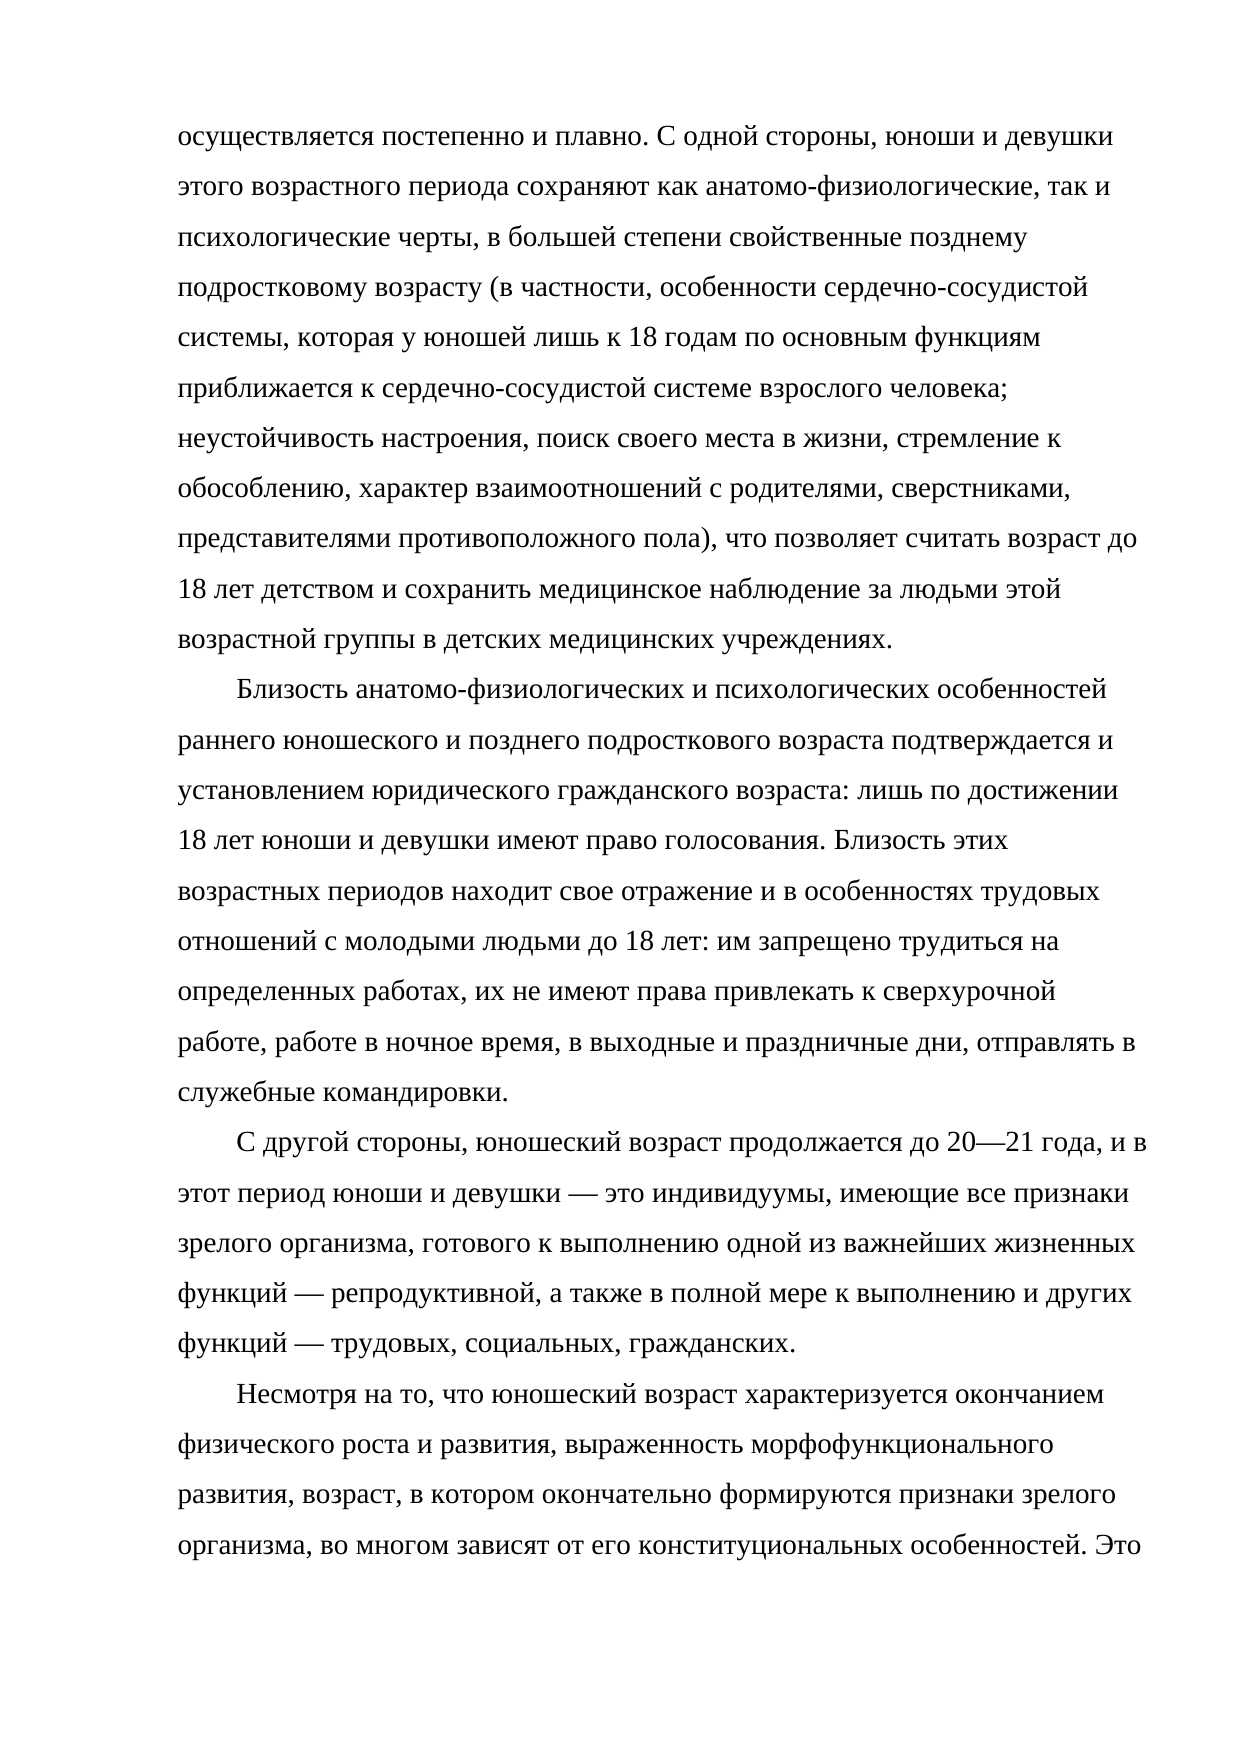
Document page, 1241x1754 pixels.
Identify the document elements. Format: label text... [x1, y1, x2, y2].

text функций — трудовых, социальных, гражданских. [177, 1326, 1152, 1359]
text 18 лет детством и сохранить медицинское наблюдение за людьми этой возрастной группы в детских медицинских учреждениях. [177, 571, 1152, 655]
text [177, 118, 1152, 303]
text Близость анатомо-физиологических и психологических особенностей раннего юношеского и позднего подросткового возраста подтверждается и установлением юридического гражданского возраста: лишь по достижении 18 лет юноши и девушки имеют право голосования. Близость этих возрастных периодов находит свое отражение и в особенностях трудовых [177, 672, 1152, 906]
text отношений с молодыми людьми до 18 лет: им запрещено трудиться на определенных работах, их не имеют права привлекать к сверхурочной работе, работе в ночное время, в выходные и праздничные дни, отправлять в служебные командировки. [177, 923, 1152, 1108]
text Несмотря на то, что юношеский возраст характеризуется окончанием физического роста и развития, выраженность морфофункционального развития, возраст, в котором окончательно формируются признаки зрелого организма, во многом зависят от его конституциональных особенностей. Это [177, 1376, 1152, 1560]
text С другой стороны, юношеский возраст продолжается до 20—21 года, и в этот период юноши и девушки — это индивидуумы, имеющие все признаки зрелого организма, готового к выполнению одной из важнейших жизненных функций — репродуктивной, а также в полной мере к выполнению и других [177, 1124, 1152, 1309]
text системы, которая у юношей лишь к 18 годам по основным функциям приближается к сердечно-сосудистой системе взрослого человека; неустойчивость настроения, поиск своего места в жизни, стремление к обособлению, характер взаимоотношений с родителями, сверстниками, представителями противоположного пола), что позволяет считать возраст до [177, 319, 1152, 554]
